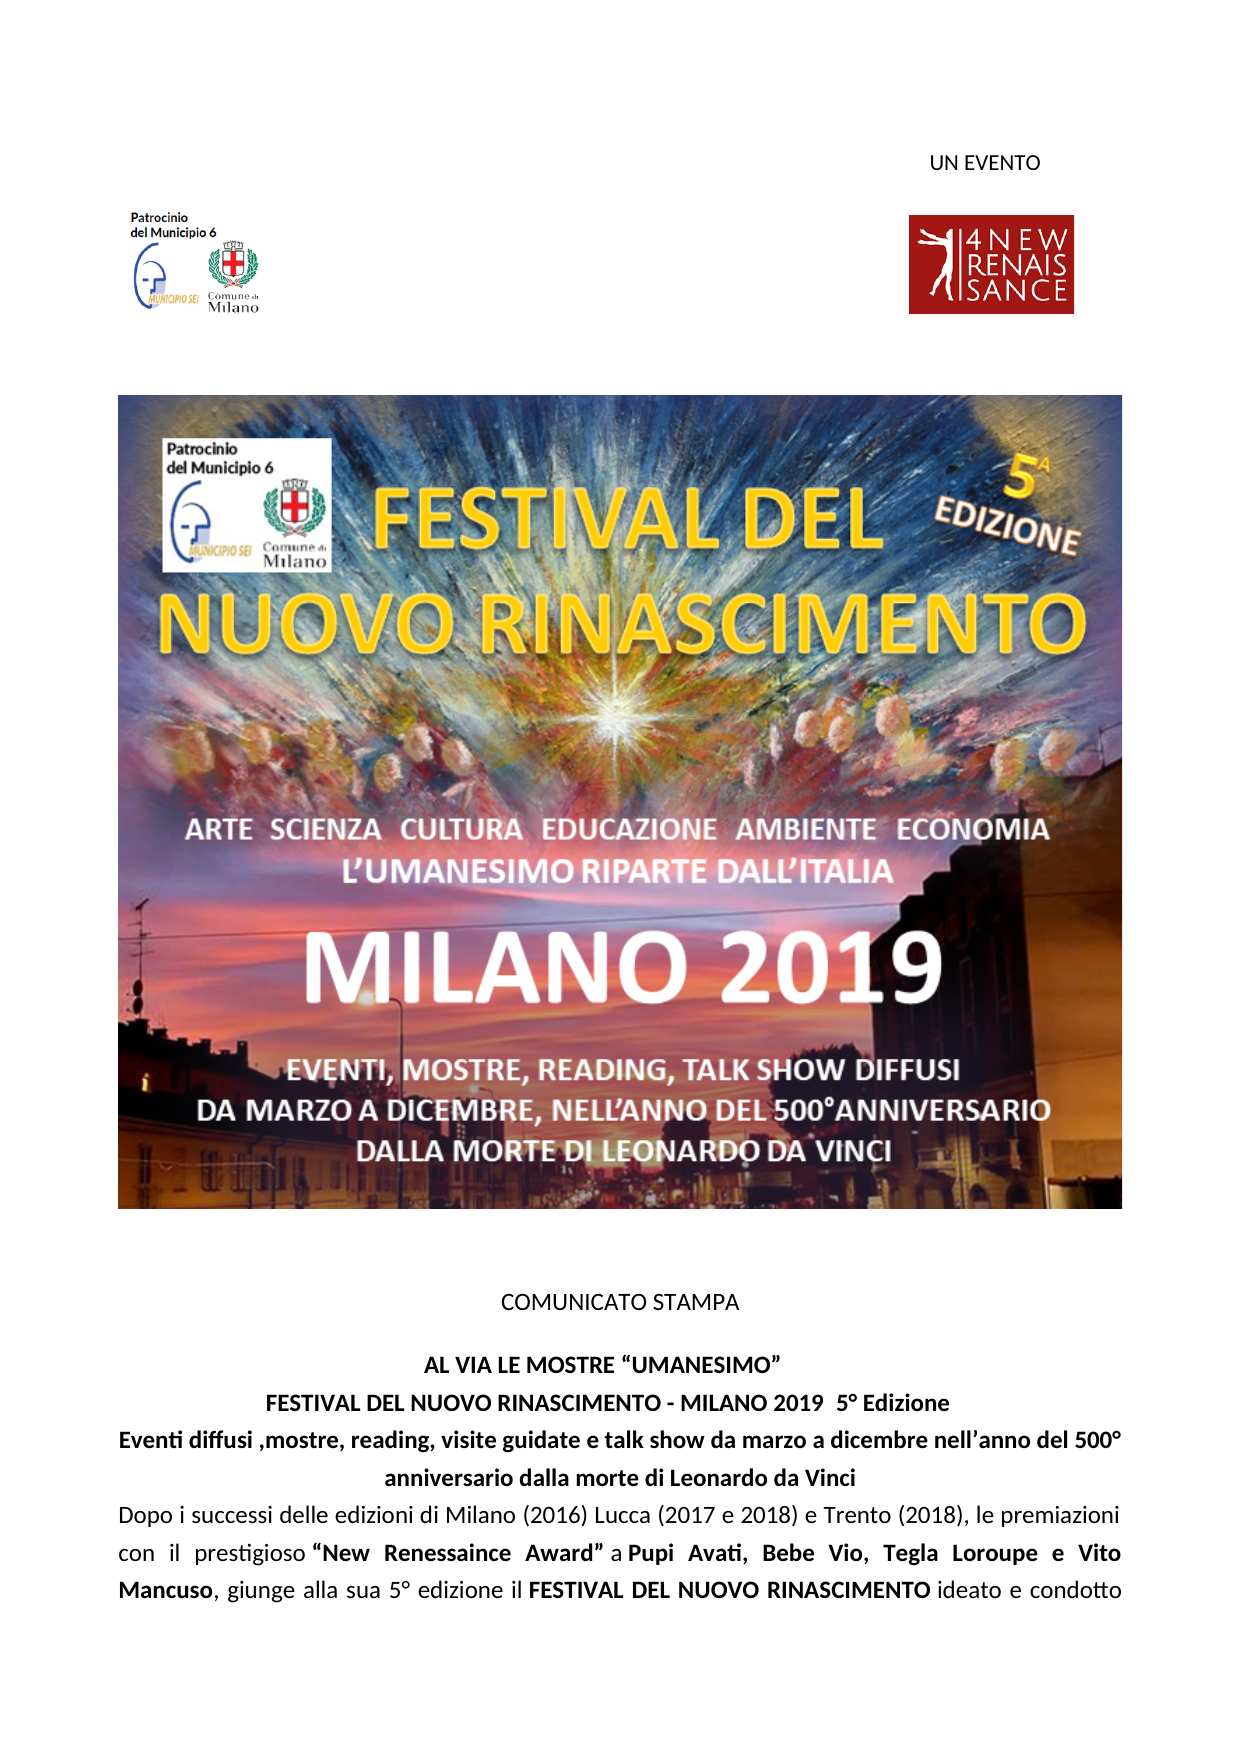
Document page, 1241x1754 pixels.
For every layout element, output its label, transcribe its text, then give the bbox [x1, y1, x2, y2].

text FESTIVAL DEL NUOVO RINASCIMENTO - MILANO 2019 5° Edizione [266, 1380, 1122, 1417]
text AL VIA LE MOSTRE “UMANESIMO” [266, 1342, 1122, 1380]
picture [118, 200, 281, 318]
text Eventi diffusi ,mostre, reading, visite guidate e talk show da marzo a dicembre nell’anno del 500° anniversario dalla morte di Leonardo da Vinci [118, 1417, 1122, 1492]
text UN EVENTO [118, 148, 1122, 176]
picture [118, 395, 1123, 1209]
text COMUNICATO STAMPA [118, 1286, 1122, 1317]
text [118, 1492, 1122, 1605]
picture [909, 215, 1075, 314]
